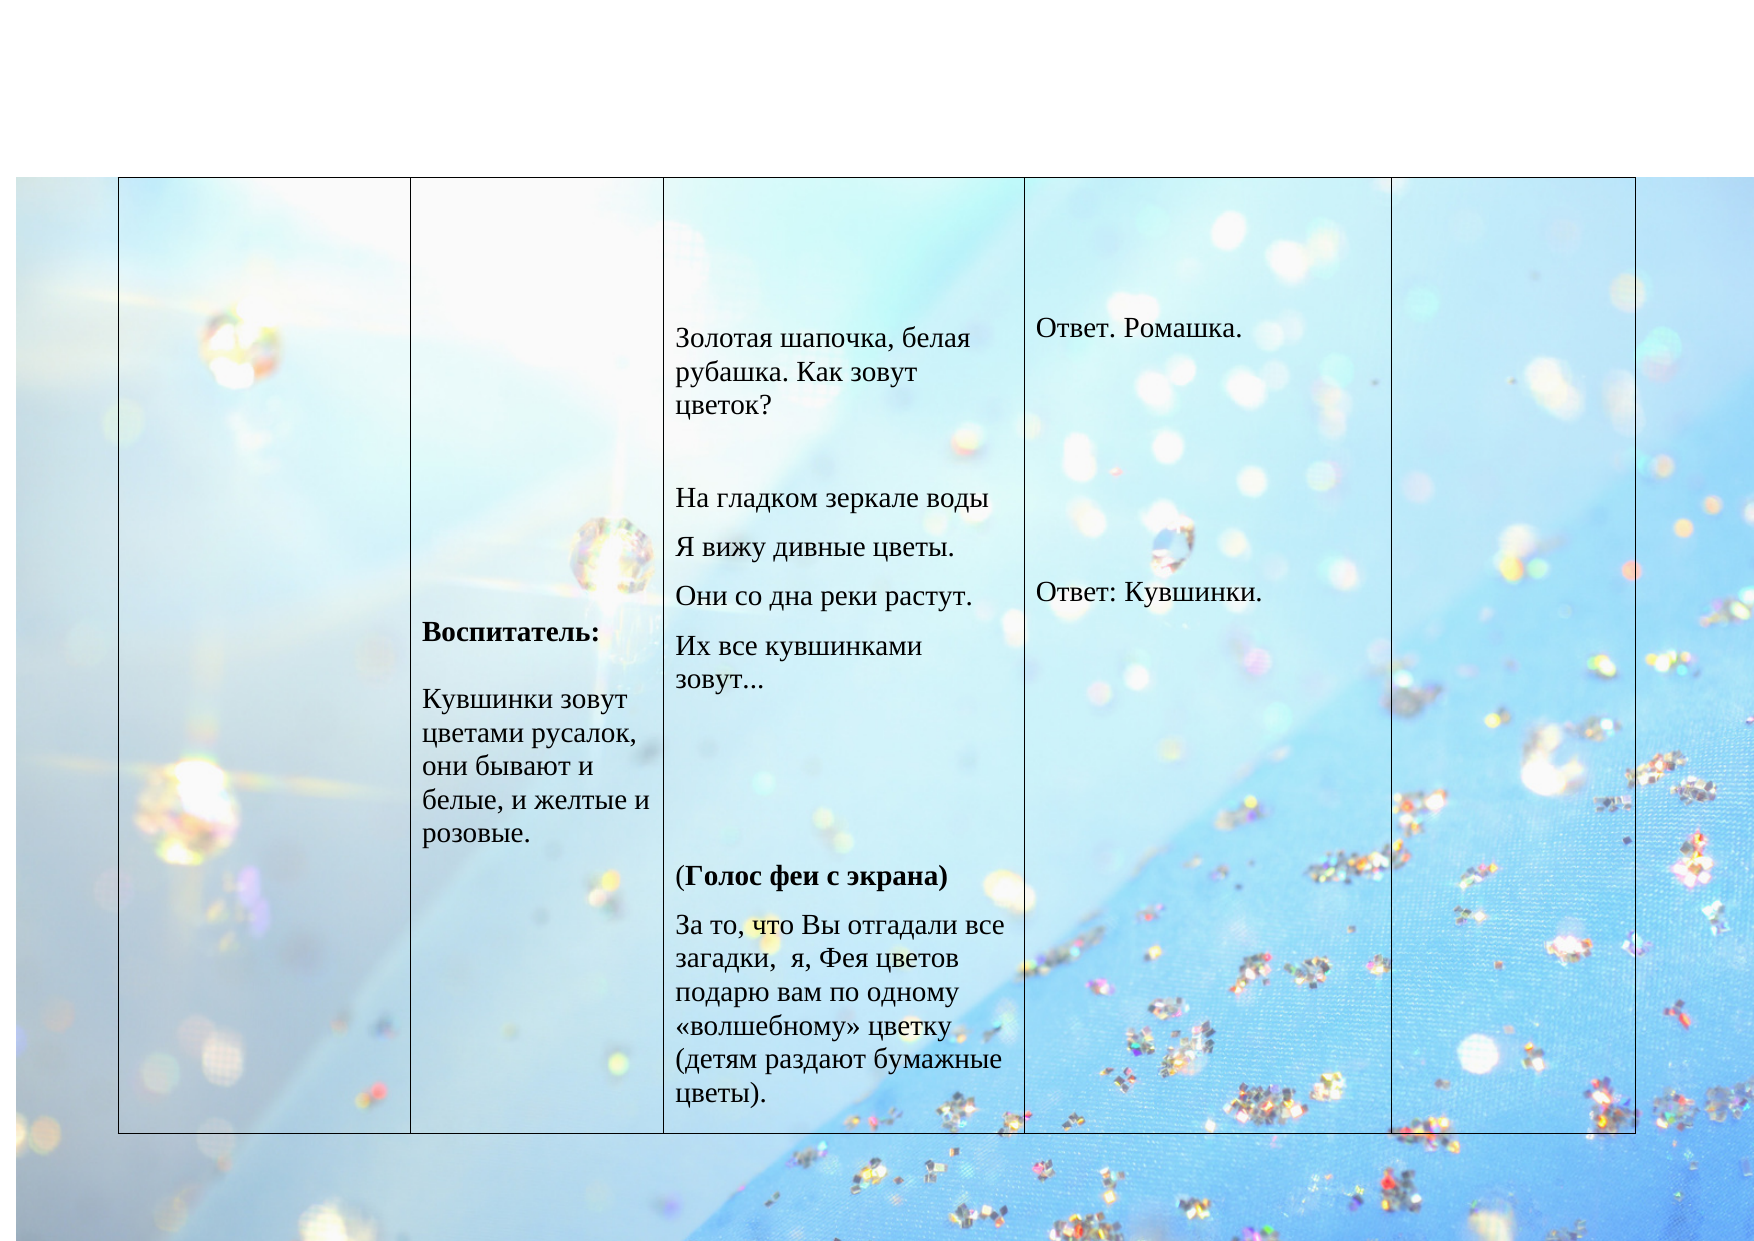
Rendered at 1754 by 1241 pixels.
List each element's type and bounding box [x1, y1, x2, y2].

table_cell [119, 178, 410, 1133]
table_cell [1025, 178, 1391, 1133]
picture [16, 177, 1754, 1241]
table_cell [1392, 178, 1635, 1133]
table_cell [411, 178, 663, 1133]
table_cell [664, 178, 1024, 1133]
